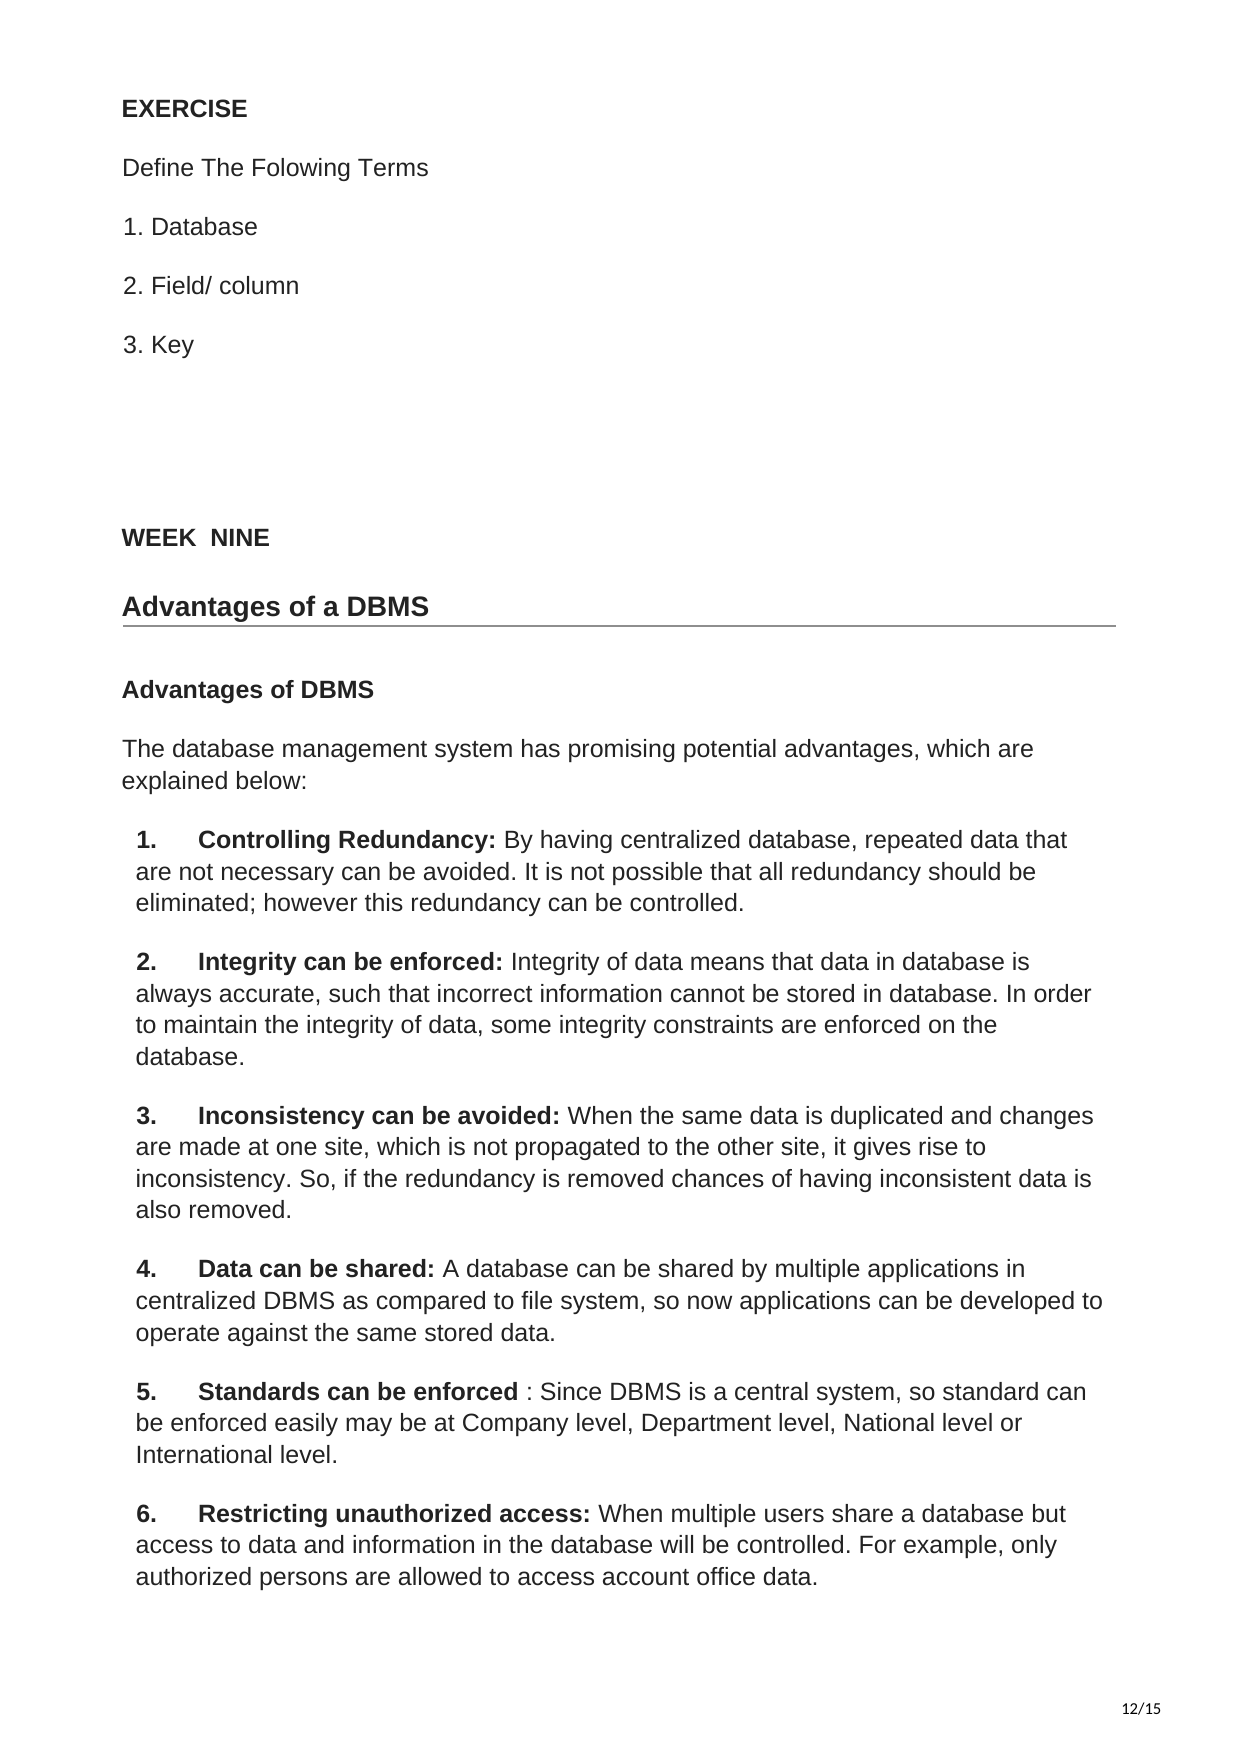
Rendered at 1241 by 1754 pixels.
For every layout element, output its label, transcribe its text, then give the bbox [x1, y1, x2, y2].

list Inconsistency can be avoided: When the same data is duplicated and changes are made at one site, which is not propagated to the other site, it gives rise to inconsistency. So, if the redundancy is removed chances of having inconsistent data is also removed. [135, 1101, 1111, 1224]
text The database management system has promising potential advantages, which are explained below: [121, 734, 1111, 795]
list Standards can be enforced : Since DBMS is a central system, so standard can be enforced easily may be at Company level, Department level, National level or International level. [135, 1376, 1111, 1468]
list Field/ column [123, 271, 1111, 300]
subtitle Advantages of a DBMS [121, 590, 1117, 623]
list Integrity can be enforced: Integrity of data means that data in database is always accurate, such that incorrect information cannot be stored in database. In order to maintain the integrity of data, some integrity constraints are enforced on the database. [135, 947, 1111, 1071]
list Data can be shared: A database can be shared by multiple applications in centralized DBMS as compared to file system, so now applications can be developed to operate against the same stored data. [135, 1254, 1111, 1346]
text Define The Folowing Terms [121, 153, 1111, 182]
list Controlling Redundancy: By having centralized database, repeated data that are not necessary can be avoided. It is not possible that all redundancy should be eliminated; however this redundancy can be controlled. [135, 825, 1111, 917]
subtitle Advantages of DBMS [121, 676, 1117, 704]
subtitle EXERCISE [121, 94, 1117, 123]
list Database [123, 212, 1111, 241]
list Restricting unauthorized access: When multiple users share a database but access to data and information in the database will be controlled. For example, only authorized persons are allowed to access account office data. [135, 1498, 1111, 1590]
text WEEK NINE [121, 523, 1117, 552]
list Key [123, 330, 1111, 359]
